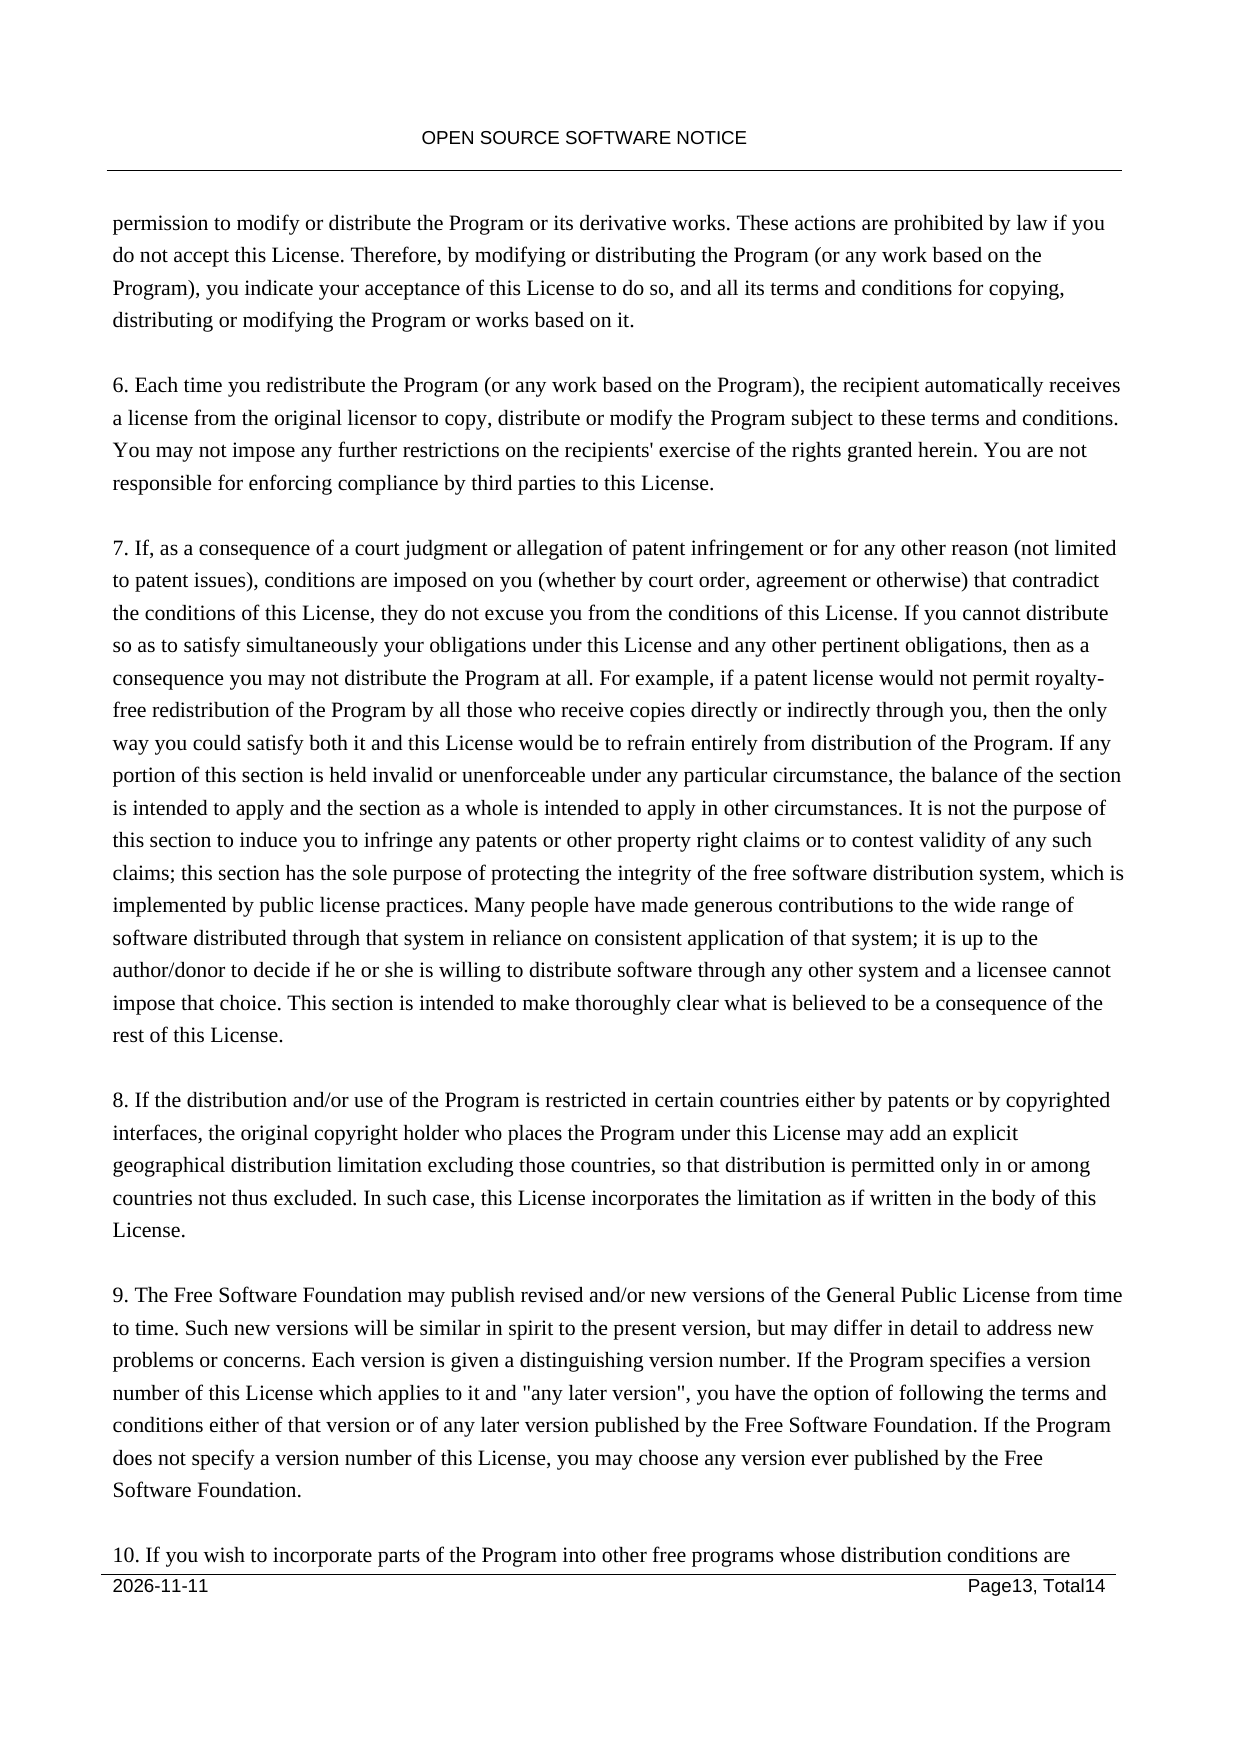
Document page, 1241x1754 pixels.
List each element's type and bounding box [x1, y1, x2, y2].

text [112, 206, 1128, 1571]
